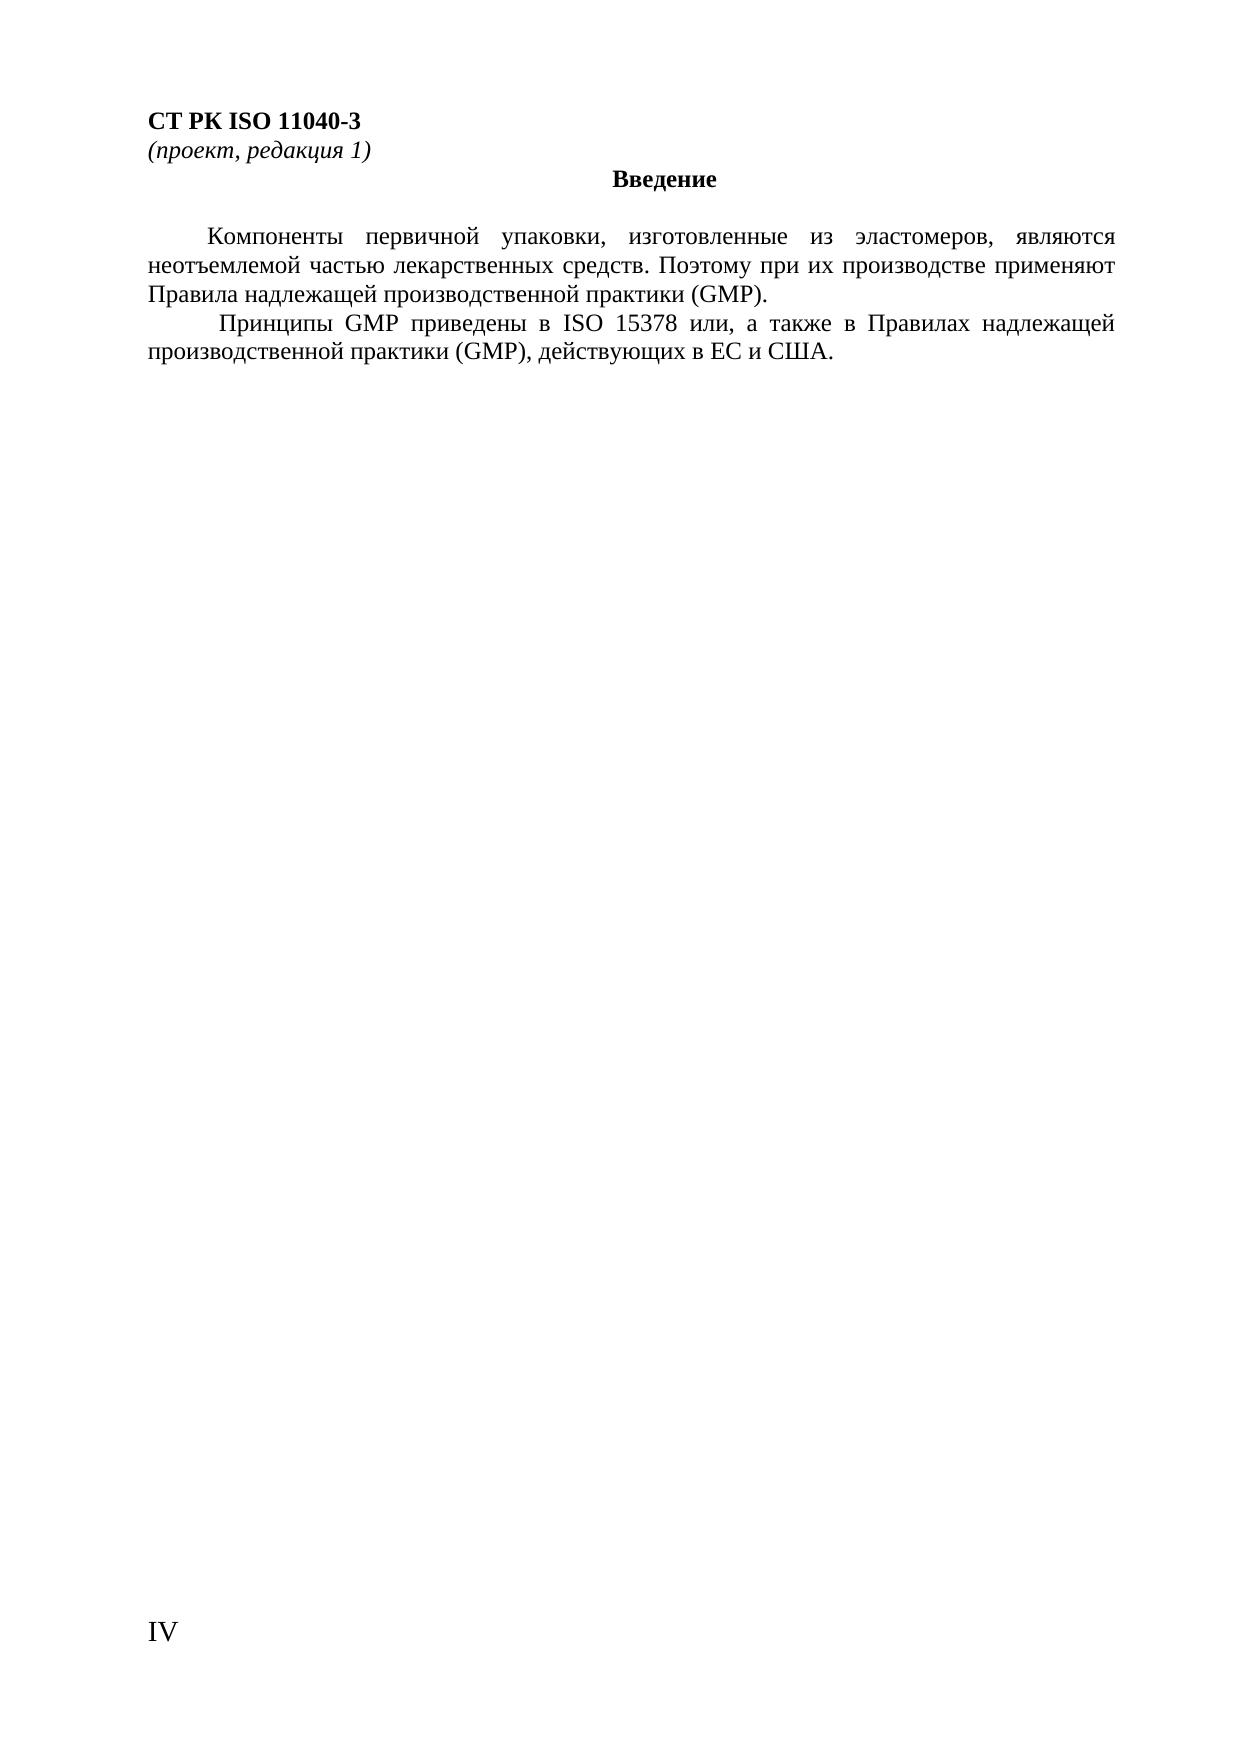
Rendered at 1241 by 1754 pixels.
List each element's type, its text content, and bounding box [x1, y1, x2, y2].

text Принципы GMP приведены в ISO 15378 или, а также в Правилах надлежащей производственной практики (GMP), действующих в ЕС и США. [148, 308, 1116, 365]
subtitle Введение [148, 164, 1122, 193]
text Компоненты первичной упаковки, изготовленные из эластомеров, являются неотъемлемой частью лекарственных средств. Поэтому при их производстве применяют Правила надлежащей производственной практики (GMP). [148, 221, 1116, 308]
